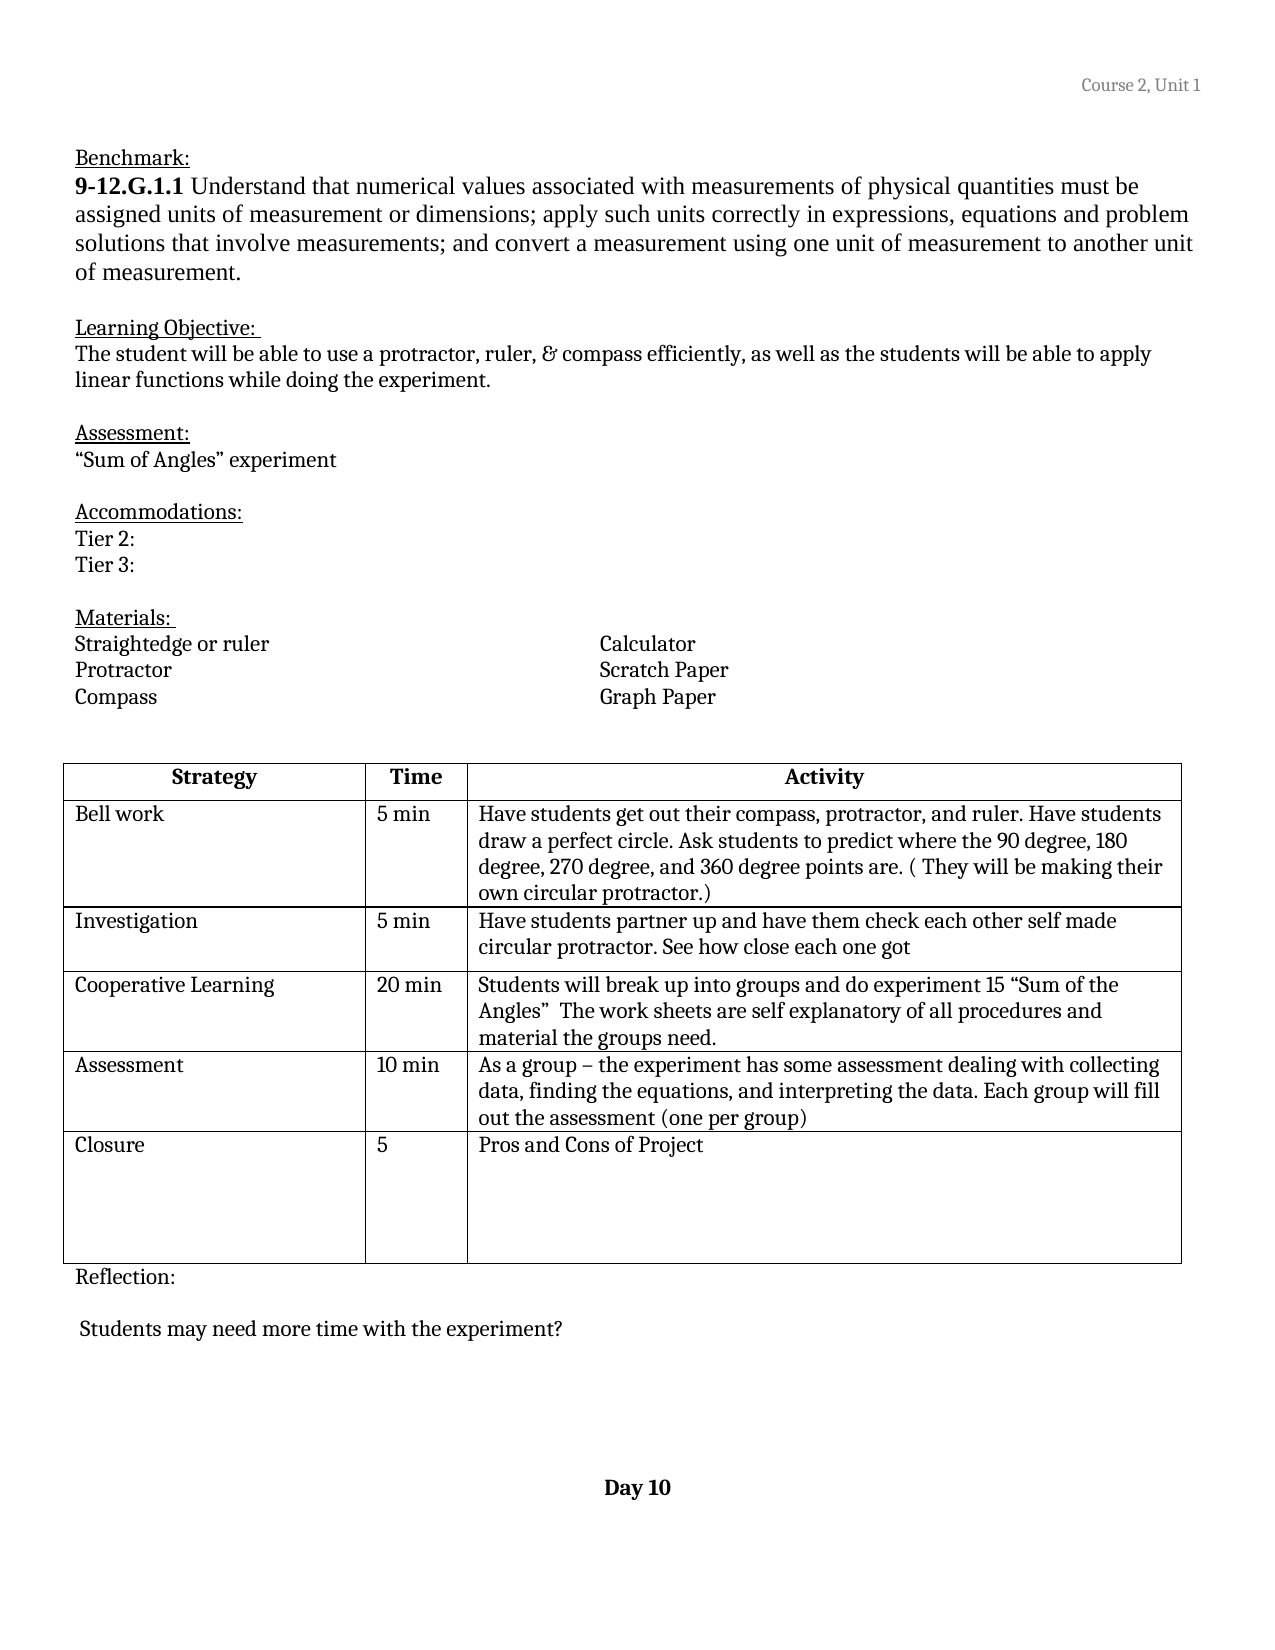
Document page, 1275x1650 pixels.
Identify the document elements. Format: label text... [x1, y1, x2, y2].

table_header Time [366, 764, 467, 800]
table_cell 5 [366, 1132, 467, 1262]
text Learning Objective: [75, 314, 1200, 341]
table_cell Have students get out their compass, protractor, and ruler. Have students draw a perfect circle. Ask students to predict where the 90 degree, 180 degree, 270 degree, and 360 degree points are. ( They will be making their own circular protractor.) [468, 801, 1181, 906]
table_header Strategy [64, 764, 365, 800]
table_cell 10 min [366, 1052, 467, 1131]
text Materials: [75, 604, 1200, 631]
table_cell Cooperative Learning [64, 972, 365, 1051]
text Assessment: [75, 420, 1200, 446]
text Benchmark: [75, 144, 1200, 171]
table_cell Have students partner up and have them check each other self made circular protractor. See how close each one got [468, 908, 1181, 971]
table_cell Assessment [64, 1052, 365, 1131]
table_header Activity [468, 764, 1181, 800]
table_cell Closure [64, 1132, 365, 1262]
text Protractor Scratch Paper [75, 657, 1200, 683]
text Tier 3: [75, 552, 1200, 578]
text Straightedge or ruler Calculator [75, 631, 1200, 657]
table_cell As a group – the experiment has some assessment dealing with collecting data, finding the equations, and interpreting the data. Each group will fill out the assessment (one per group) [468, 1052, 1181, 1131]
table_cell 20 min [366, 972, 467, 1051]
text Reflection: [75, 1263, 1200, 1290]
text Compass Graph Paper [75, 683, 1200, 710]
table_cell Bell work [64, 801, 365, 906]
table_cell Pros and Cons of Project [468, 1132, 1181, 1262]
table_cell 5 min [366, 801, 467, 906]
table_cell Investigation [64, 908, 365, 971]
text Accommodations: [75, 499, 1200, 525]
text “Sum of Angles” experiment [75, 446, 1200, 473]
table_cell 5 min [366, 908, 467, 971]
text Students may need more time with the experiment? [75, 1316, 1200, 1342]
text Tier 2: [75, 525, 1200, 552]
text The student will be able to use a protractor, ruler, & compass efficiently, as well as the students will be able to apply linear functions while doing the experiment. [75, 341, 1200, 394]
text Day 10 [75, 1474, 1200, 1501]
table_cell Students will break up into groups and do experiment 15 “Sum of the Angles” The work sheets are self explanatory of all procedures and material the groups need. [468, 972, 1181, 1051]
text 9-12.G.1.1 Understand that numerical values associated with measurements of physical quantities must be assigned units of measurement or dimensions; apply such units correctly in expressions, equations and problem solutions that involve measurements; and convert a measurement using one unit of measurement to another unit of measurement. [75, 171, 1200, 286]
